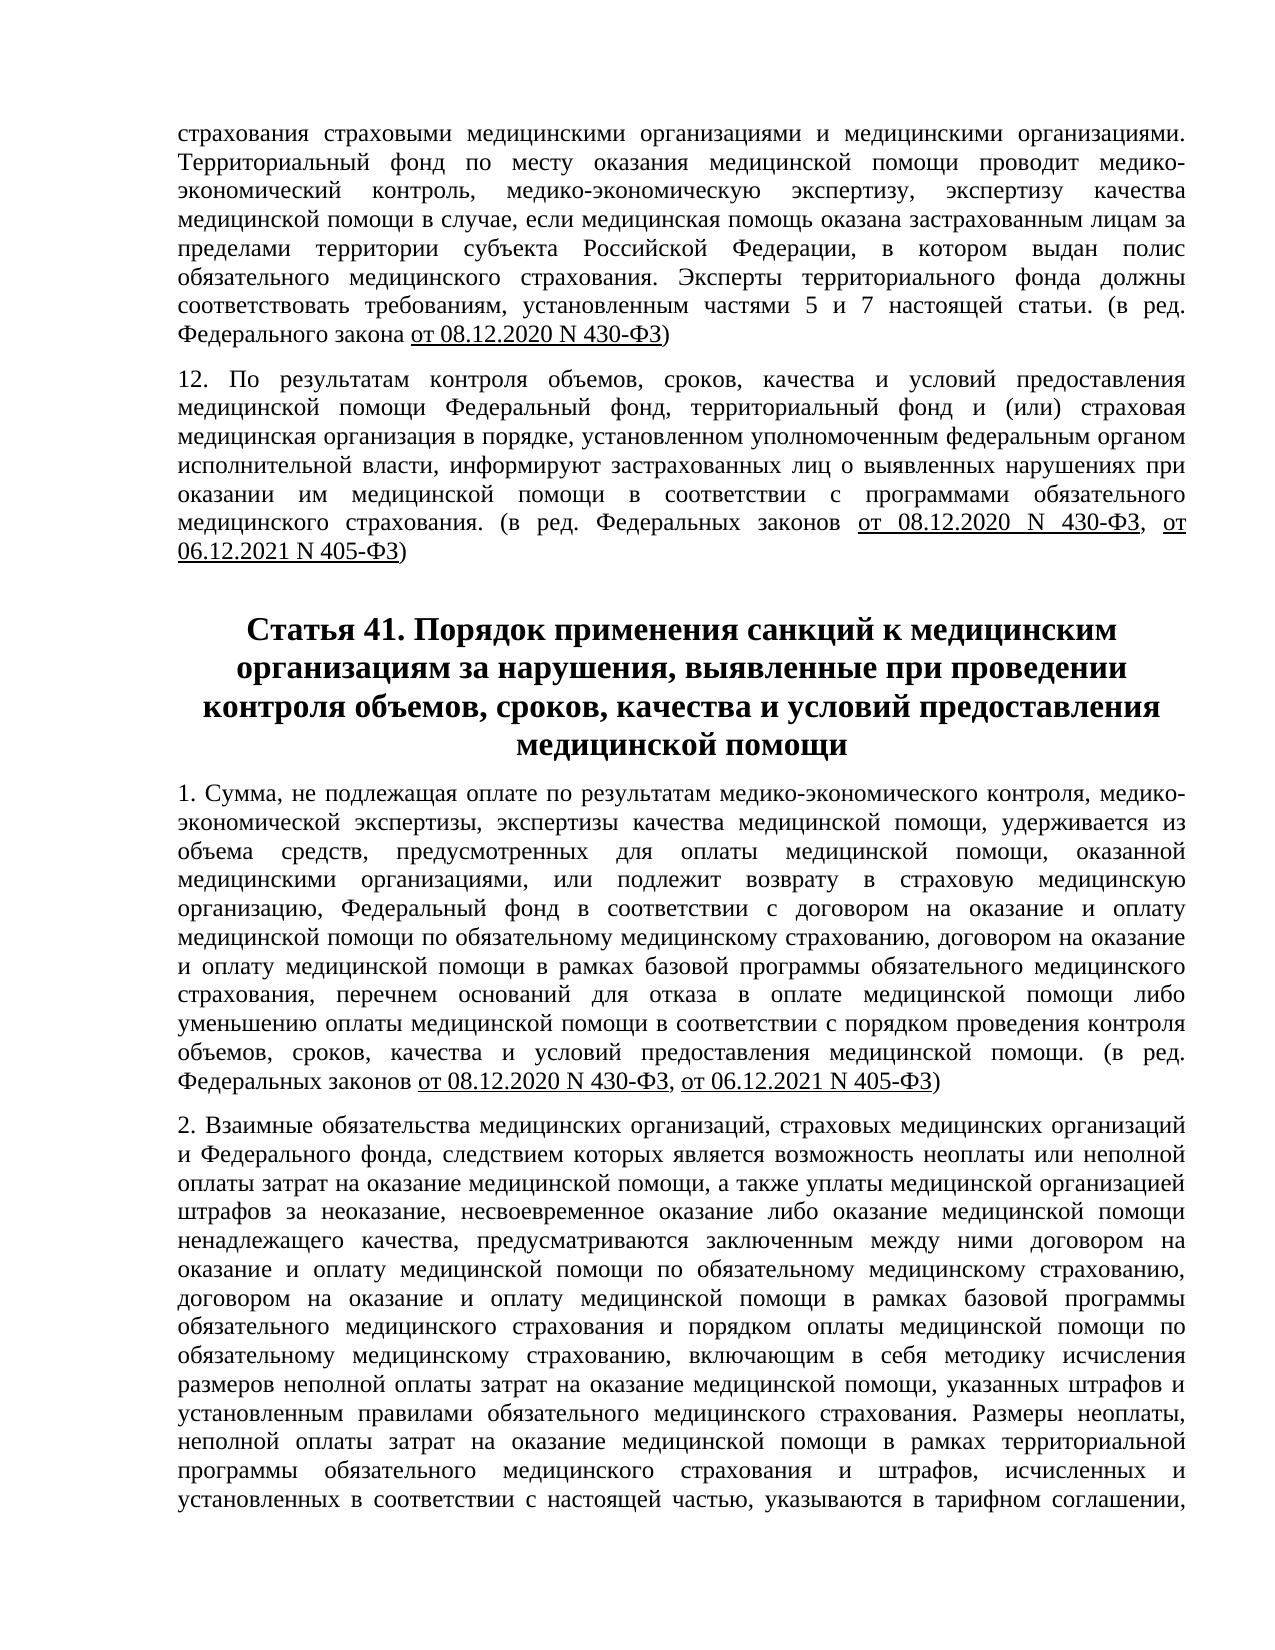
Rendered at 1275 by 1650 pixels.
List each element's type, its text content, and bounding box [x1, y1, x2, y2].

text 1. Сумма, не подлежащая оплате по результатам медико-экономического контроля, медико-экономической экспертизы, экспертизы качества медицинской помощи, удерживается из объема средств, предусмотренных для оплаты медицинской помощи, оказанной медицинскими организациями, или подлежит возврату в страховую медицинскую организацию, Федеральный фонд в соответствии с договором на оказание и оплату медицинской помощи по обязательному медицинскому страхованию, договором на оказание и оплату медицинской помощи в рамках базовой программы обязательного медицинского страхования, перечнем оснований для отказа в оплате медицинской помощи либо уменьшению оплаты медицинской помощи в соответствии с порядком проведения контроля объемов, сроков, качества и условий предоставления медицинской помощи. (в ред. Федеральных законов от 08.12.2020 N 430-ФЗ, от 06.12.2021 N 405-ФЗ) [177, 778, 1186, 1094]
text 12. По результатам контроля объемов, сроков, качества и условий предоставления медицинской помощи Федеральный фонд, территориальный фонд и (или) страховая медицинская организация в порядке, установленном уполномоченным федеральным органом исполнительной власти, информируют застрахованных лиц о выявленных нарушениях при оказании им медицинской помощи в соответствии с программами обязательного медицинского страхования. (в ред. Федеральных законов от 08.12.2020 N 430-ФЗ, от 06.12.2021 N 405-ФЗ) [177, 364, 1186, 565]
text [177, 118, 1186, 348]
text Статья 41. Порядок применения санкций к медицинским организациям за нарушения, выявленные при проведении контроля объемов, сроков, качества и условий предоставления медицинской помощи [177, 609, 1186, 763]
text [177, 1110, 1186, 1513]
